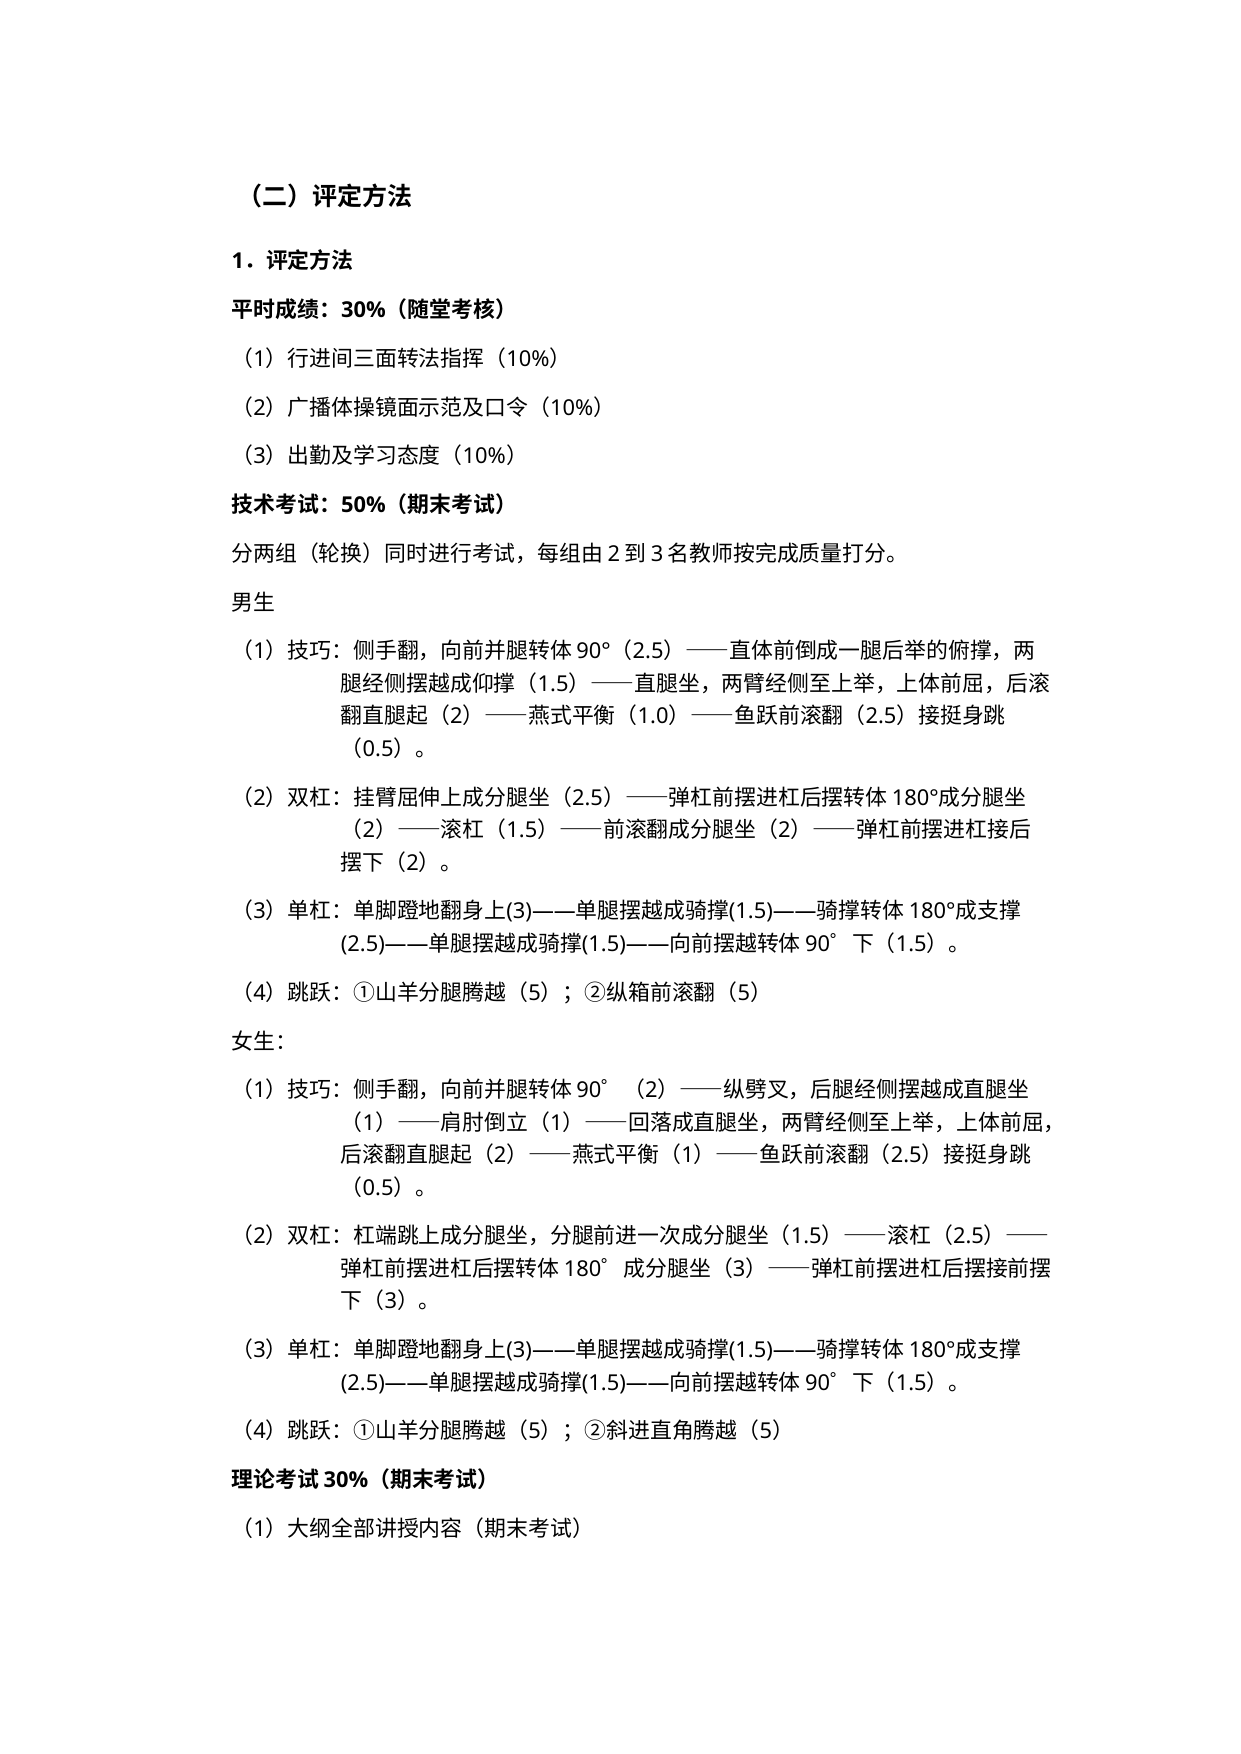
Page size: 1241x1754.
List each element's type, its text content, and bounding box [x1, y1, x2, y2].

text （1）大纲全部讲授内容（期末考试） [187, 1511, 1053, 1543]
text （1）技巧：侧手翻，向前并腿转体90゜（2）——纵劈叉，后腿经侧摆越成直腿坐（1）——肩肘倒立（1）——回落成直腿坐，两臂经侧至上举，上体前屈，后滚翻直腿起（2）——燕式平衡（1）——鱼跃前滚翻（2.5）接挺身跳（0.5）。 [231, 1072, 1053, 1202]
text （二）评定方法 [187, 162, 1053, 227]
text 理论考试30%（期末考试） [187, 1462, 1053, 1494]
text （4）跳跃：①山羊分腿腾越（5）；②纵箱前滚翻（5） [187, 974, 1053, 1007]
text （4）跳跃：①山羊分腿腾越（5）；②斜进直角腾越（5） [187, 1413, 1053, 1446]
text 平时成绩：30%（随堂考核） [187, 292, 1053, 324]
text （3）出勤及学习态度（10%） [187, 438, 1053, 471]
text （1）技巧：侧手翻，向前并腿转体90°（2.5）——直体前倒成一腿后举的俯撑，两腿经侧摆越成仰撑（1.5）——直腿坐，两臂经侧至上举，上体前屈，后滚翻直腿起（2）――燕式平衡（1.0）——鱼跃前滚翻（2.5）接挺身跳（0.5）。 [231, 633, 1053, 763]
text （3）单杠：单脚蹬地翻身上(3)——单腿摆越成骑撑(1.5)——骑撑转体180°成支撑(2.5)——单腿摆越成骑撑(1.5)——向前摆越转体90゜下（1.5）。 [231, 893, 1053, 958]
text 1．评定方法 [187, 243, 1053, 276]
text （1）行进间三面转法指挥（10%） [187, 341, 1053, 373]
text （2）广播体操镜面示范及口令（10%） [187, 389, 1053, 422]
text 技术考试：50%（期末考试） [187, 487, 1053, 519]
text （2）双杠：挂臂屈伸上成分腿坐（2.5）——弹杠前摆进杠后摆转体180°成分腿坐（2）——滚杠（1.5）——前滚翻成分腿坐（2）——弹杠前摆进杠接后摆下（2）。 [231, 779, 1053, 877]
text 分两组（轮换）同时进行考试，每组由2到3名教师按完成质量打分。 [187, 536, 1053, 568]
text （3）单杠：单脚蹬地翻身上(3)——单腿摆越成骑撑(1.5)——骑撑转体180°成支撑(2.5)——单腿摆越成骑撑(1.5)——向前摆越转体90゜下（1.5）。 [231, 1332, 1053, 1397]
text （2）双杠：杠端跳上成分腿坐，分腿前进一次成分腿坐（1.5）——滚杠（2.5）——弹杠前摆进杠后摆转体180゜成分腿坐（3）——弹杠前摆进杠后摆接前摆下（3）。 [231, 1218, 1053, 1316]
text 女生： [187, 1023, 1053, 1056]
text 男生 [187, 584, 1053, 617]
